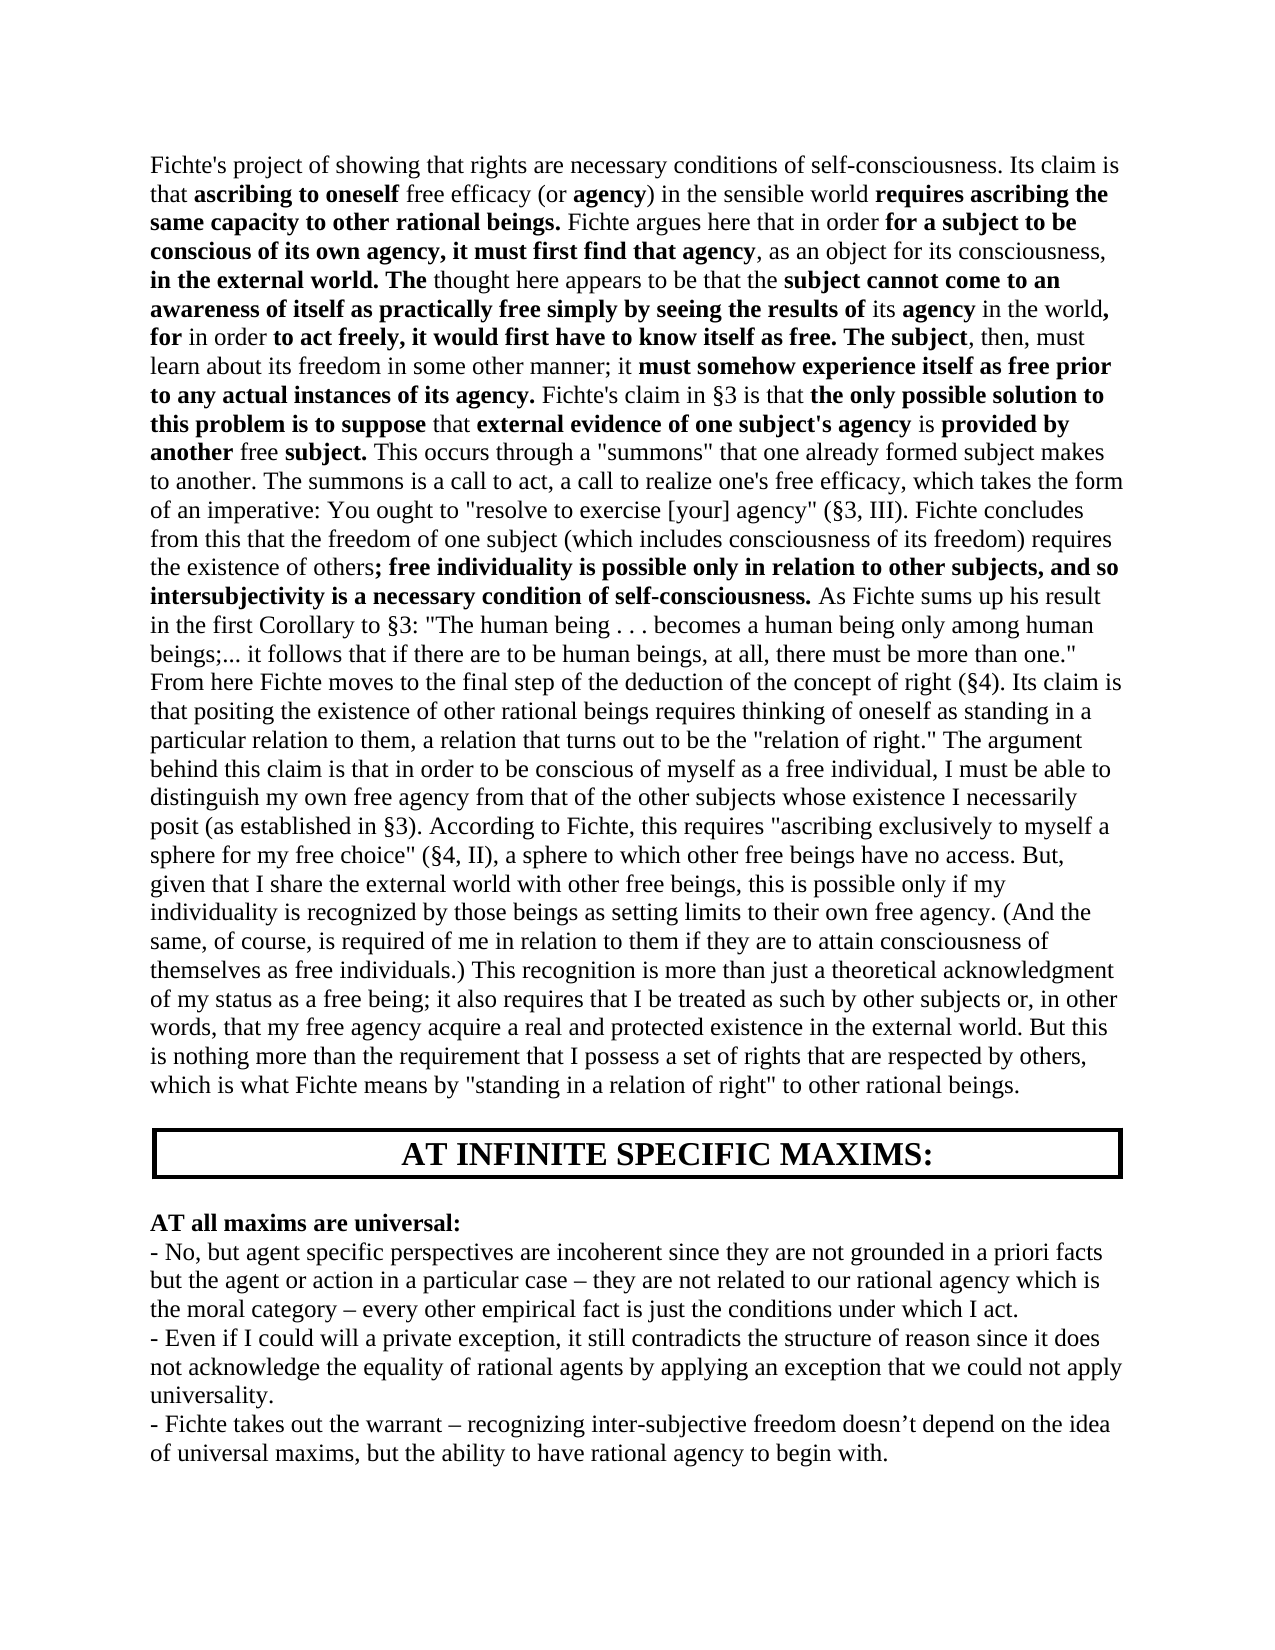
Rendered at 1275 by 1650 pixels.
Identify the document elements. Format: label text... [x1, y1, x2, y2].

text - Even if I could will a private exception, it still contradicts the structure of reason since it does not acknowledge the equality of rational agents by applying an exception that we could not apply universality. [150, 1323, 1125, 1409]
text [150, 150, 1125, 1099]
title AT infinite specific maxims: [157, 1132, 1118, 1175]
text - No, but agent specific perspectives are incoherent since they are not grounded in a priori facts but the agent or action in a particular case – they are not related to our rational agency which is the moral category – every other empirical fact is just the conditions under which I act. [150, 1237, 1125, 1323]
text AT all maxims are universal: [150, 1208, 1125, 1237]
text - Fichte takes out the warrant – recognizing inter-subjective freedom doesn’t depend on the idea of universal maxims, but the ability to have rational agency to begin with. [150, 1409, 1125, 1467]
